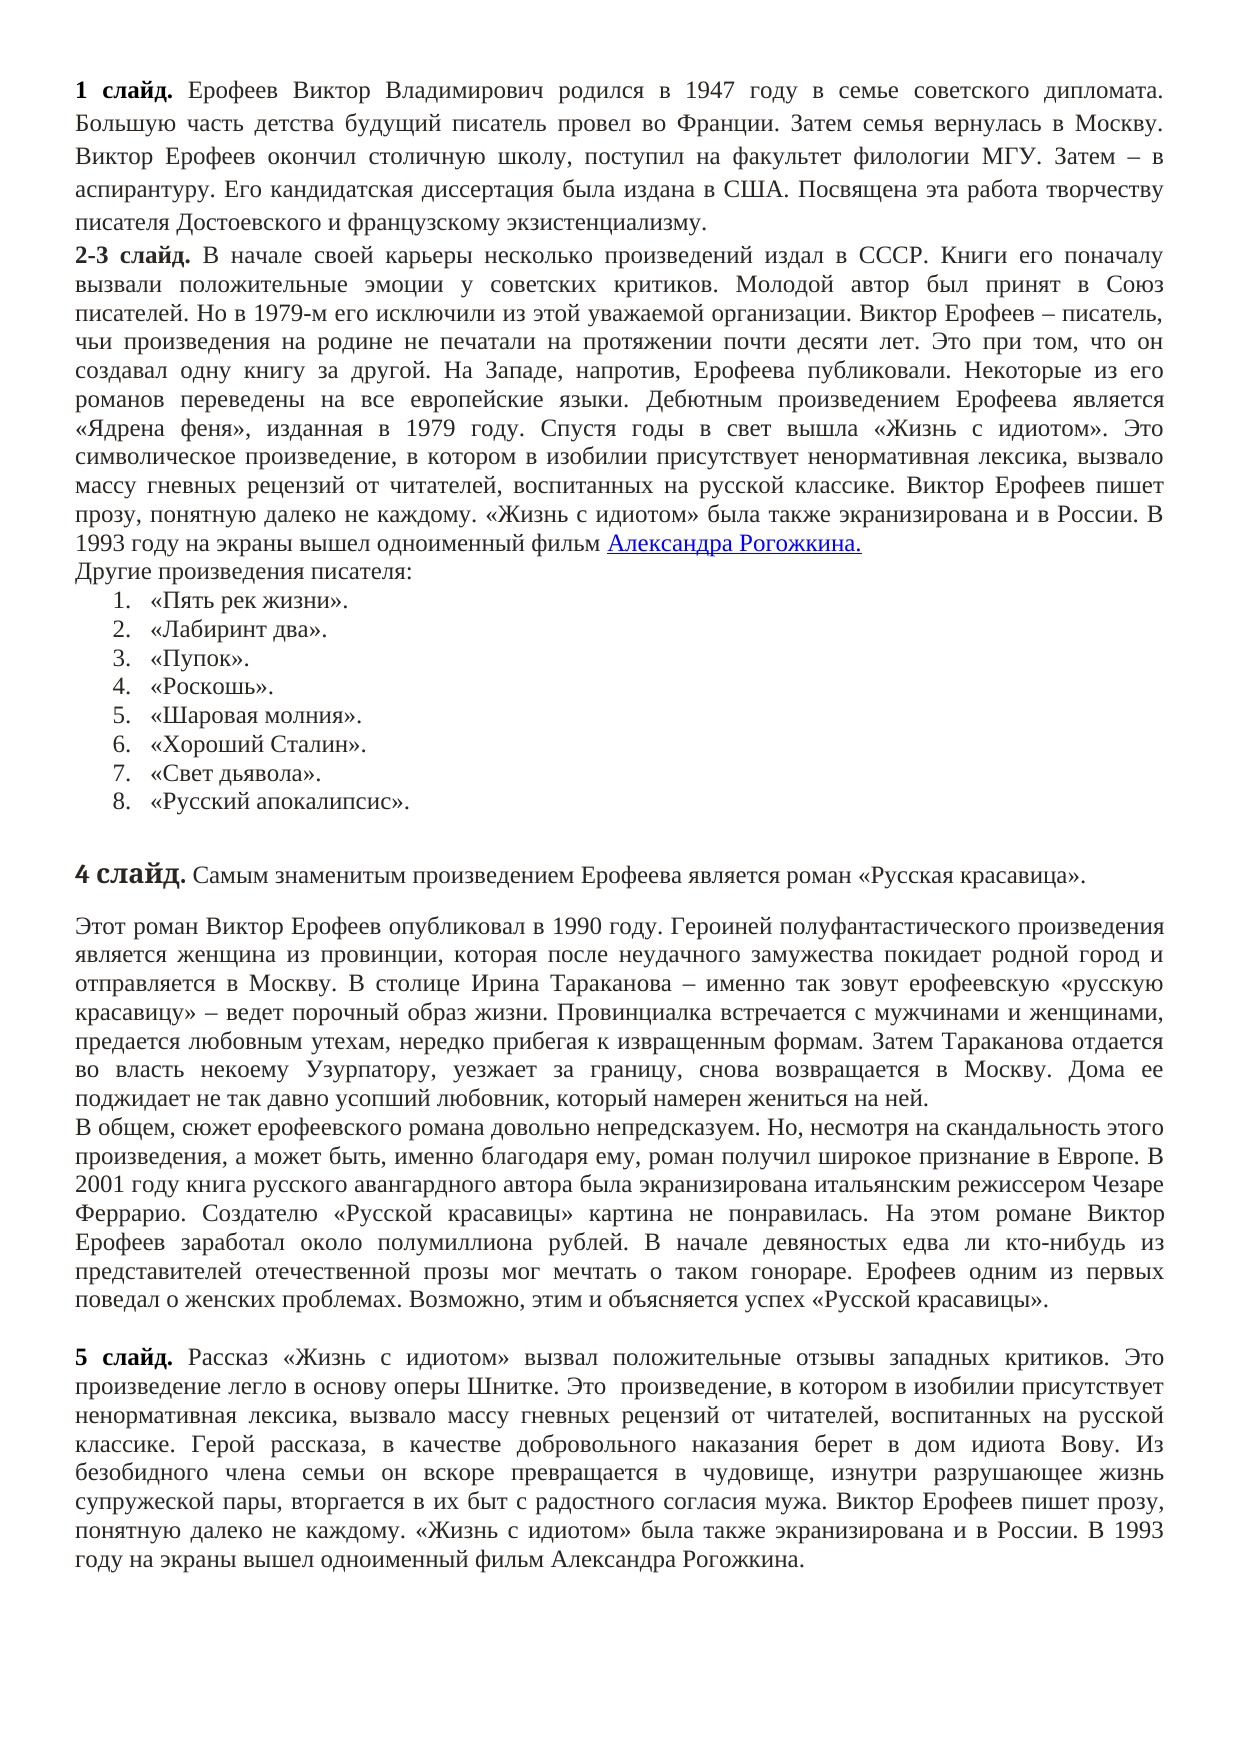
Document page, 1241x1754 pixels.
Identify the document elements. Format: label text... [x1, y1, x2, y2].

list «Русский апокалипсис». [112, 786, 1165, 815]
list «Свет дьявола». [112, 758, 1165, 786]
list «Шаровая молния». [112, 700, 1165, 729]
list «Лабиринт два». [112, 614, 1165, 643]
text Этот роман Виктор Ерофеев опубликовал в 1990 году. Героиней полуфантастического произведения является женщина из провинции, которая после неудачного замужества покидает родной город и отправляется в Москву. В столице Ирина Тараканова – именно так зовут ерофеевскую «русскую красавицу» – ведет порочный образ жизни. Провинциалка встречается с мужчинами и женщинами, предается любовным утехам, нередко прибегая к извращенным формам. Затем Тараканова отдается во власть некоему Узурпатору, уезжает за границу, снова возвращается в Москву. Дома ее поджидает не так давно усопший любовник, который намерен жениться на ней. [75, 911, 1165, 1112]
text 5 слайд. Рассказ «Жизнь с идиотом» вызвал положительные отзывы западных критиков. Это произведение легло в основу оперы Шнитке. Это произведение, в котором в изобилии присутствует ненормативная лексика, вызвало массу гневных рецензий от читателей, воспитанных на русской классике. Герой рассказа, в качестве добровольного наказания берет в дом идиота Вову. Из безобидного члена семьи он вскоре превращается в чудовище, изнутри разрушающее жизнь супружеской пары, вторгается в их быт с радостного согласия мужа. Виктор Ерофеев пишет прозу, понятную далеко не каждому. «Жизнь с идиотом» была также экранизирована и в России. В 1993 году на экраны вышел одноименный фильм Александра Рогожкина. [75, 1342, 1165, 1572]
text В общем, сюжет ерофеевского романа довольно непредсказуем. Но, несмотря на скандальность этого произведения, а может быть, именно благодаря ему, роман получил широкое признание в Европе. В 2001 году книга русского авангардного автора была экранизирована итальянским режиссером Чезаре Феррарио. Создателю «Русской красавицы» картина не понравилась. На этом романе Виктор Ерофеев заработал около полумиллиона рублей. В начале девяностых едва ли кто-нибудь из представителей отечественной прозы мог мечтать о таком гонораре. Ерофеев одним из первых поведал о женских проблемах. Возможно, этим и объясняется успех «Русской красавицы». [75, 1112, 1165, 1313]
list «Хороший Сталин». [112, 729, 1165, 758]
text Другие произведения писателя: [75, 556, 1165, 585]
subtitle 4 слайд. Самым знаменитым произведением Ерофеева является роман «Русская красавица». [75, 859, 1165, 891]
text 1 слайд. Ерофеев Виктор Владимирович родился в 1947 году в семье советского дипломата. Большую часть детства будущий писатель провел во Франции. Затем семья вернулась в Москву. Виктор Ерофеев окончил столичную школу, поступил на факультет филологии МГУ. Затем – в аспирантуру. Его кандидатская диссертация была издана в США. Посвящена эта работа творчеству писателя Достоевского и французскому экзистенциализму. [75, 203, 1165, 236]
list «Роскошь». [112, 671, 1165, 700]
list «Пупок». [112, 643, 1165, 671]
list «Пять рек жизни». [112, 585, 1165, 614]
text 1 слайд. Ерофеев Виктор Владимирович родился в 1947 году в семье советского дипломата. Большую часть детства будущий писатель провел во Франции. Затем семья вернулась в Москву. Виктор Ерофеев окончил столичную школу, поступил на факультет филологии МГУ. Затем – в аспирантуру. Его кандидатская диссертация была издана в США. Посвящена эта работа творчеству писателя Достоевского и французскому экзистенциализму. [75, 75, 1165, 108]
text 2-3 слайд. В начале своей карьеры несколько произведений издал в СССР. Книги его поначалу вызвали положительные эмоции у советских критиков. Молодой автор был принят в Союз писателей. Но в 1979-м его исключили из этой уважаемой организации. Виктор Ерофеев – писатель, чьи произведения на родине не печатали на протяжении почти десяти лет. Это при том, что он создавал одну книгу за другой. На Западе, напротив, Ерофеева публиковали. Некоторые из его романов переведены на все европейские языки. Дебютным произведением Ерофеева является «Ядрена феня», изданная в 1979 году. Спустя годы в свет вышла «Жизнь с идиотом». Это символическое произведение, в котором в изобилии присутствует ненормативная лексика, вызвало массу гневных рецензий от читателей, воспитанных на русской классике. Виктор Ерофеев пишет прозу, понятную далеко не каждому. «Жизнь с идиотом» была также экранизирована и в России. В 1993 году на экраны вышел одноименный фильм Александра Рогожкина. [75, 240, 1165, 556]
